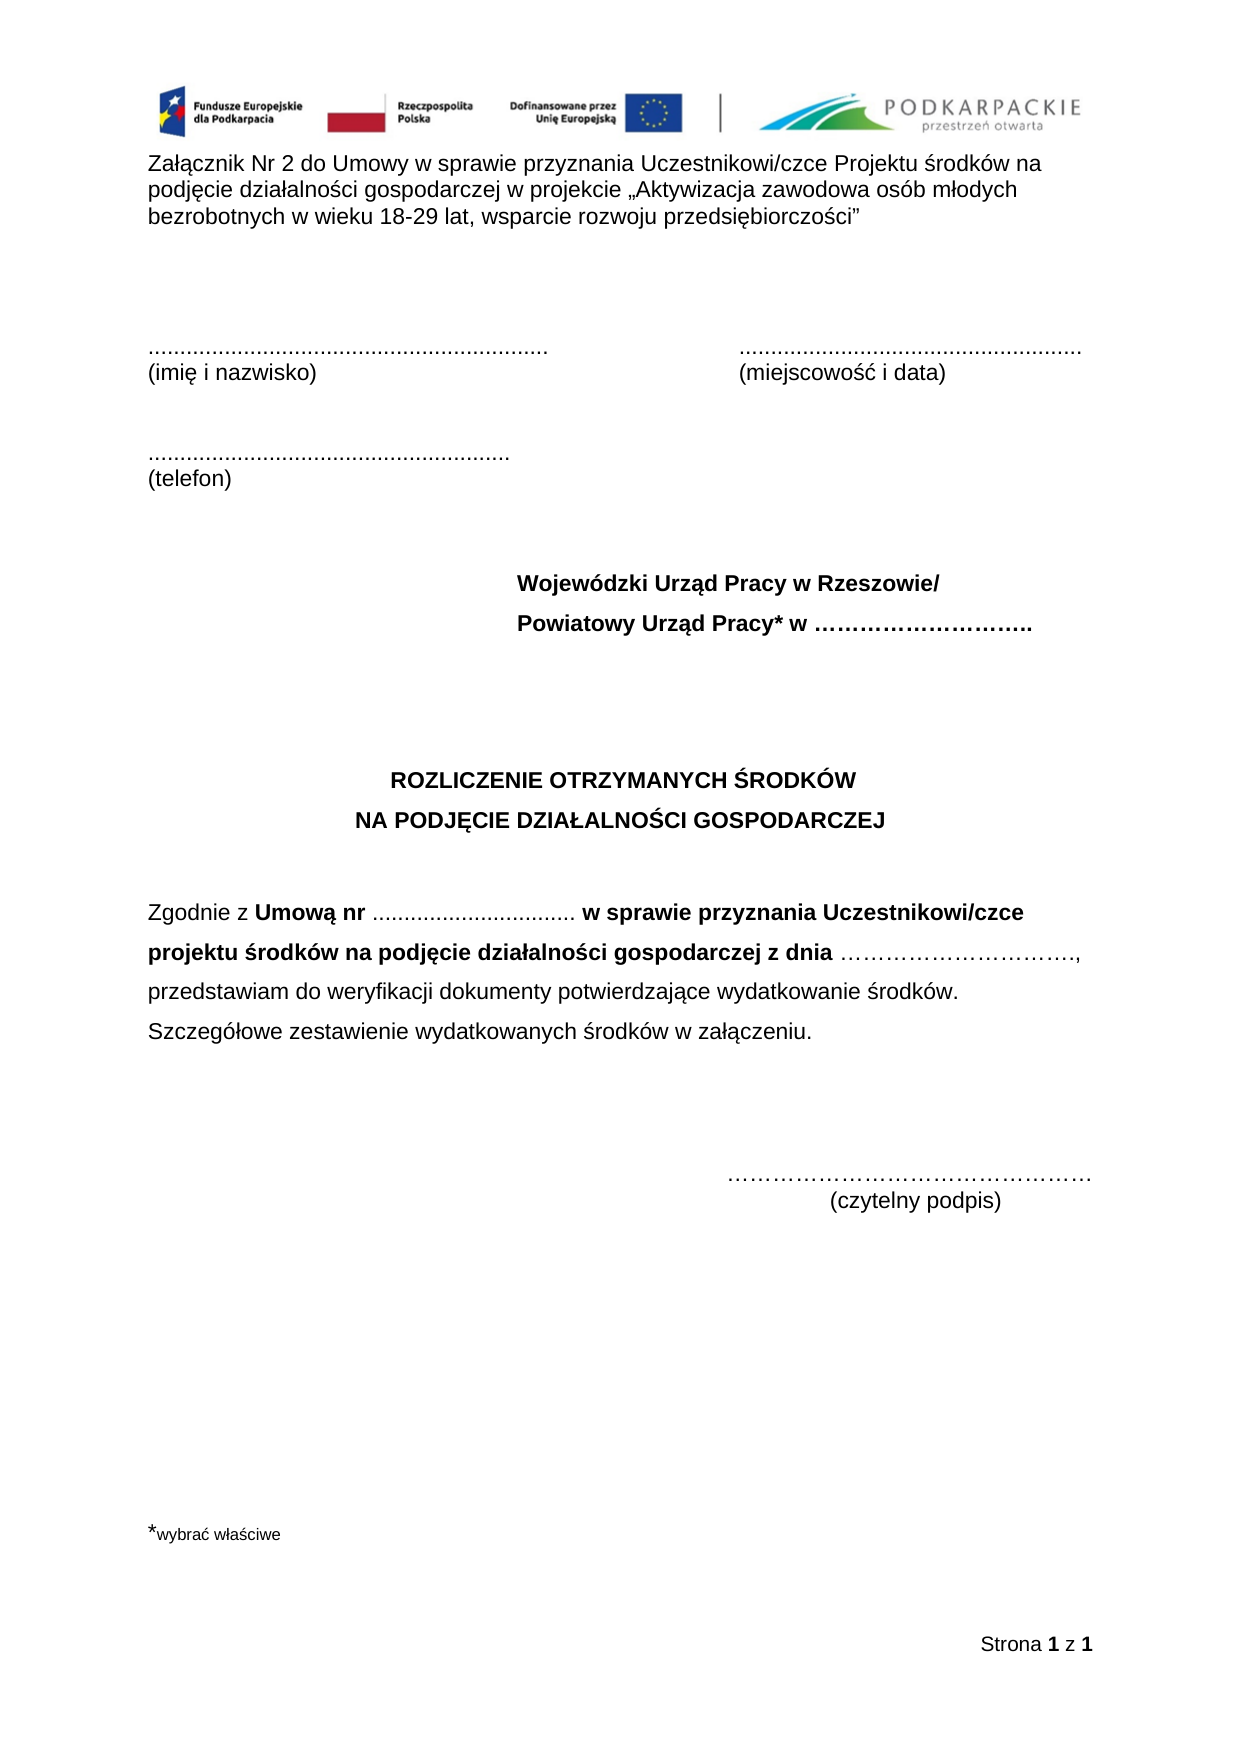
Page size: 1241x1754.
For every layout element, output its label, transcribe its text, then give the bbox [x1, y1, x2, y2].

subtitle NA PODJĘCIE DZIAŁALNOŚCI GOSPODARCZEJ [148, 807, 1093, 833]
text ………………………………………… [148, 1160, 1093, 1187]
text Załącznik Nr 2 do Umowy w sprawie przyznania Uczestnikowi/czce Projektu środków na podjęcie działalności gospodarczej w projekcie „Aktywizacja zawodowa osób młodych bezrobotnych w wieku 18-29 lat, wsparcie rozwoju przedsiębiorczości” [148, 150, 1093, 229]
text ......................................................... [148, 438, 1093, 465]
text (imię i nazwisko) (miejscowość i data) [148, 359, 1093, 386]
subtitle ROZLICZENIE OTRZYMANYCH ŚRODKÓW [148, 767, 1093, 794]
text Zgodnie z Umową nr ................................ w sprawie przyznania Uczestnikowi/czce projektu środków na podjęcie działalności gospodarczej z dnia …………………………., przedstawiam do weryfikacji dokumenty potwierdzające wydatkowanie środków. Szczegółowe zestawienie wydatkowanych środków w załączeniu. [148, 899, 1093, 1044]
text ............................................................... ...................................................... [148, 333, 1093, 359]
text (czytelny podpis) [148, 1187, 1093, 1213]
picture [147, 73, 1093, 150]
text *wybrać właściwe [148, 1519, 1093, 1546]
text (telefon) [148, 465, 1093, 491]
text Wojewódzki Urząd Pracy w Rzeszowie/ Powiatowy Urząd Pracy* w ……………………….. [517, 570, 1093, 636]
